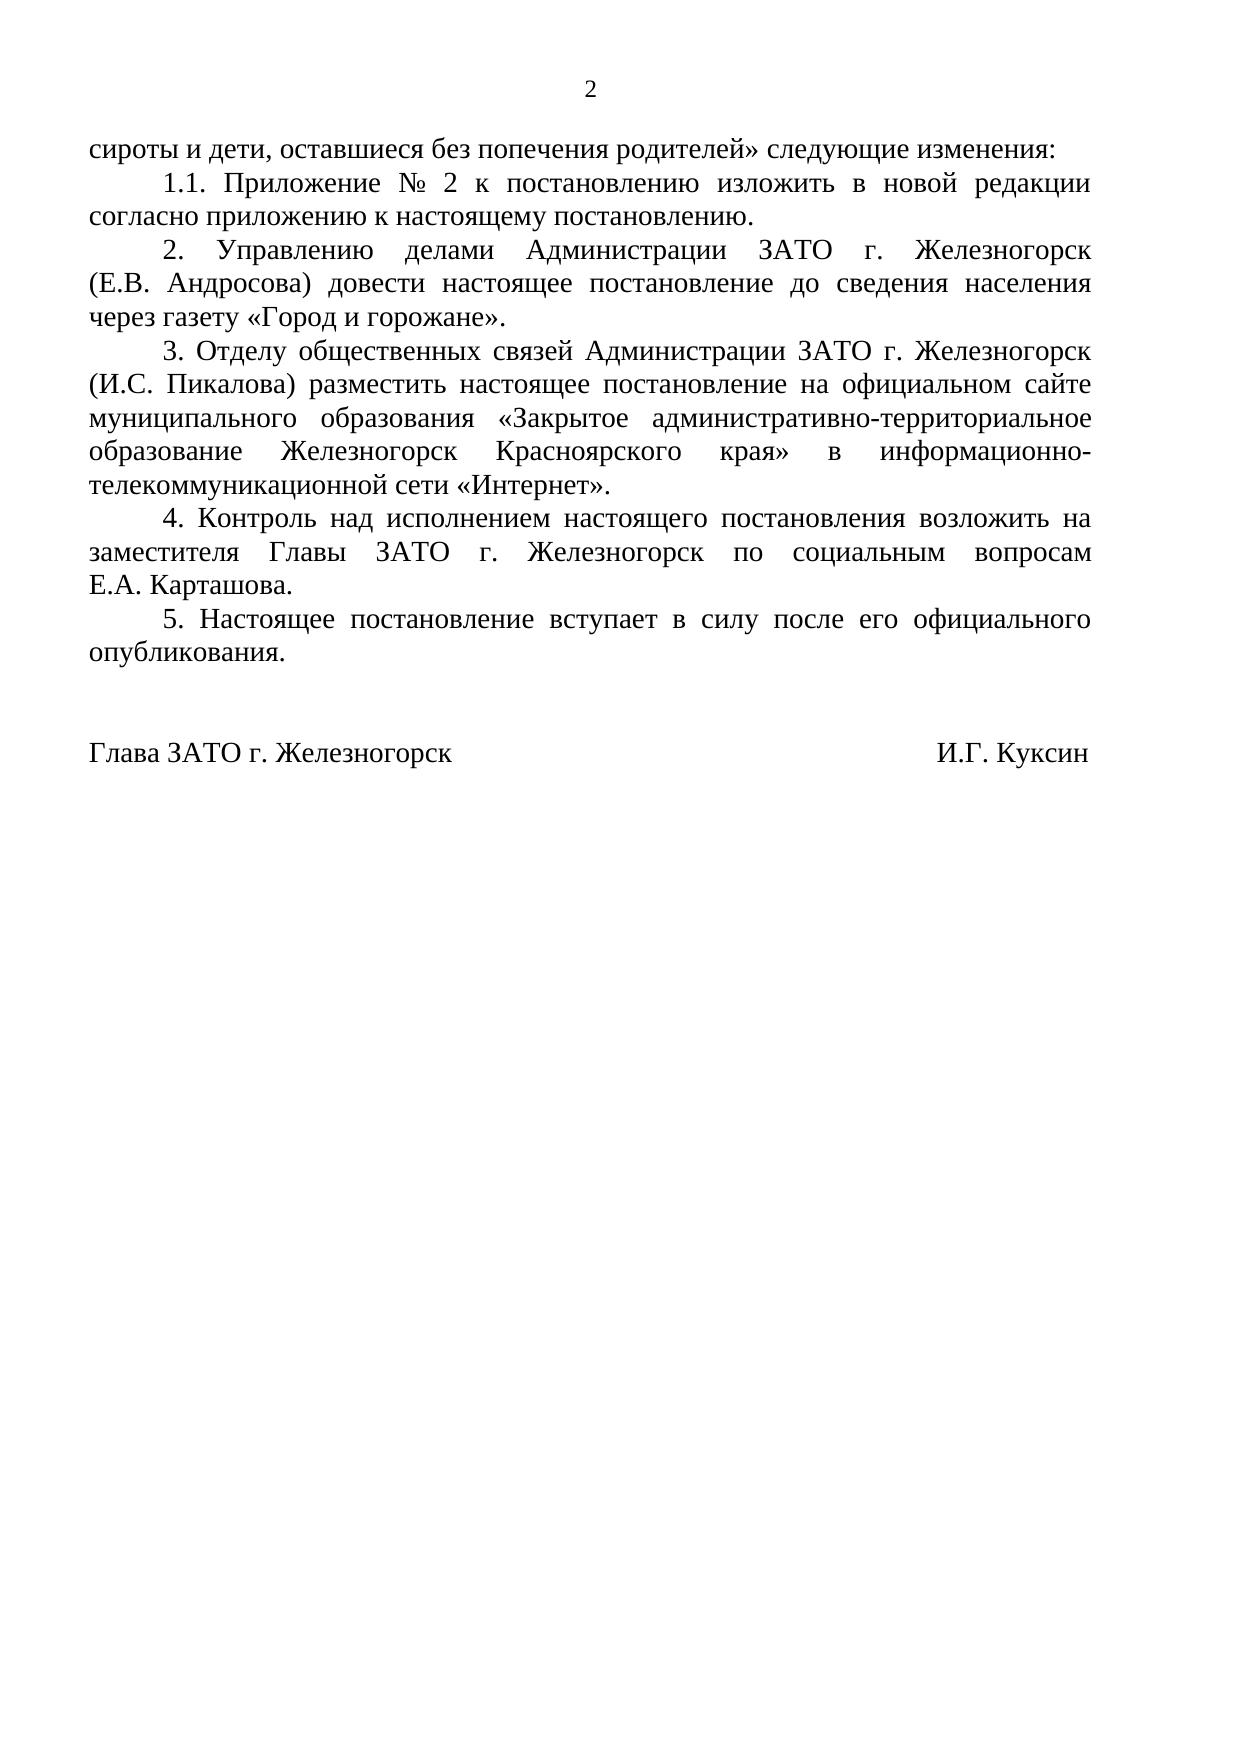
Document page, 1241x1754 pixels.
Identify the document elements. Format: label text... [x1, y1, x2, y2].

text Глава ЗАТО г. Железногорск И.Г. Куксин [89, 735, 1092, 769]
text 5. Настоящее постановление вступает в силу после его официального опубликования. [89, 601, 1092, 668]
text 4. Контроль над исполнением настоящего постановления возложить на заместителя Главы ЗАТО г. Железногорск по социальным вопросам Е.А. Карташова. [89, 500, 1092, 601]
text 1.1. Приложение № 2 к постановлению изложить в новой редакции согласно приложению к настоящему постановлению. [89, 165, 1092, 232]
text 2. Управлению делами Администрации ЗАТО г. Железногорск (Е.В. Андросова) довести настоящее постановление до сведения населения через газету «Город и горожане». [89, 232, 1092, 333]
text 3. Отделу общественных связей Администрации ЗАТО г. Железногорск (И.С. Пикалова) разместить настоящее постановление на официальном сайте муниципального образования «Закрытое административно-территориальное образование Железногорск Красноярского края» в информационно-телекоммуникационной сети «Интернет». [89, 333, 1092, 500]
